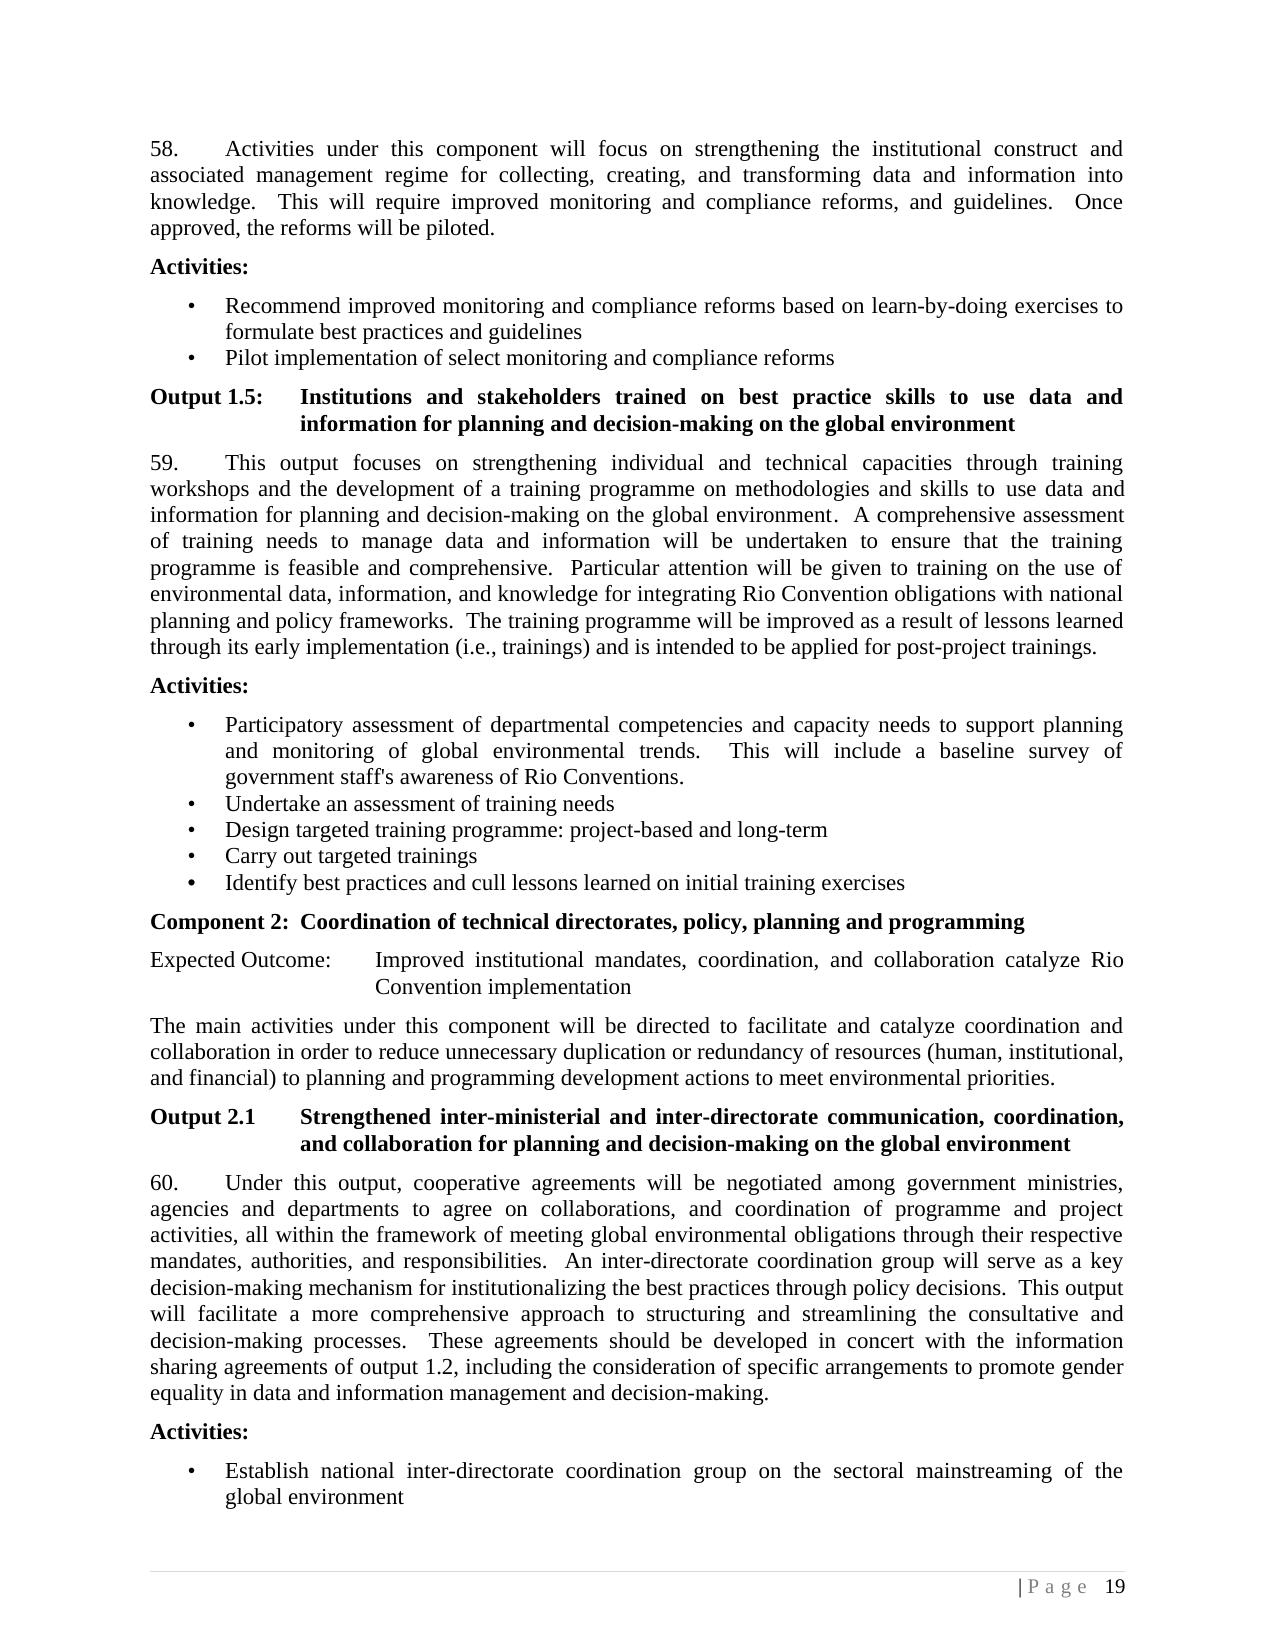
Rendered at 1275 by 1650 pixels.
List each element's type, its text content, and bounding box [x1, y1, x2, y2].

text Component 2: Coordination of technical directorates, policy, planning and programming [150, 908, 1125, 934]
text Activities under this component will focus on strengthening the institutional construct and associated management regime for collecting, creating, and transforming data and information into knowledge. This will require improved monitoring and compliance reforms, and guidelines. Once approved, the reforms will be piloted. [150, 135, 1125, 240]
list Design targeted training programme: project-based and long-term [187, 816, 1125, 842]
list Activities: [150, 1418, 1125, 1444]
text This output focuses on strengthening individual and technical capacities through training workshops and the development of a training programme on methodologies and skills to use data and information for planning and decision-making on the global environment. A comprehensive assessment of training needs to manage data and information will be undertaken to ensure that the training programme is feasible and comprehensive. Particular attention will be given to training on the use of environmental data, information, and knowledge for integrating Rio Convention obligations with national planning and policy frameworks. The training programme will be improved as a result of lessons learned through its early implementation (i.e., trainings) and is intended to be applied for post-project trainings. [150, 448, 1125, 659]
list Undertake an assessment of training needs [187, 790, 1125, 816]
list Establish national inter-directorate coordination group on the sectoral mainstreaming of the global environment [187, 1457, 1125, 1510]
list Pilot implementation of select monitoring and compliance reforms [187, 344, 1125, 371]
list Activities: [150, 253, 1125, 279]
list Recommend improved monitoring and compliance reforms based on learn-by-doing exercises to formulate best practices and guidelines [187, 292, 1125, 344]
list Participatory assessment of departmental competencies and capacity needs to support planning and monitoring of global environmental trends. This will include a baseline survey of government staff's awareness of Rio Conventions. [187, 711, 1125, 790]
text Expected Outcome: Improved institutional mandates, coordination, and collaboration catalyze Rio Convention implementation [150, 947, 1125, 999]
text The main activities under this component will be directed to facilitate and catalyze coordination and collaboration in order to reduce unnecessary duplication or redundancy of resources (human, institutional, and financial) to planning and programming development actions to meet environmental priorities. [150, 1012, 1125, 1091]
list Activities: [150, 672, 1125, 698]
text Under this output, cooperative agreements will be negotiated among government ministries, agencies and departments to agree on collaborations, and coordination of programme and project activities, all within the framework of meeting global environmental obligations through their respective mandates, authorities, and responsibilities. An inter-directorate coordination group will serve as a key decision-making mechanism for institutionalizing the best practices through policy decisions. This output will facilitate a more comprehensive approach to structuring and streamlining the consultative and decision-making processes. These agreements should be developed in concert with the information sharing agreements of output 1.2, including the consideration of specific arrangements to promote gender equality in data and information management and decision-making. [150, 1168, 1125, 1406]
text Output 2.1 Strengthened inter-ministerial and inter-directorate communication, coordination, and collaboration for planning and decision-making on the global environment [150, 1103, 1125, 1156]
list Identify best practices and cull lessons learned on initial training exercises [187, 869, 1125, 895]
list Carry out targeted trainings [187, 842, 1125, 869]
text Output 1.5: Institutions and stakeholders trained on best practice skills to use data and information for planning and decision-making on the global environment [150, 383, 1125, 436]
